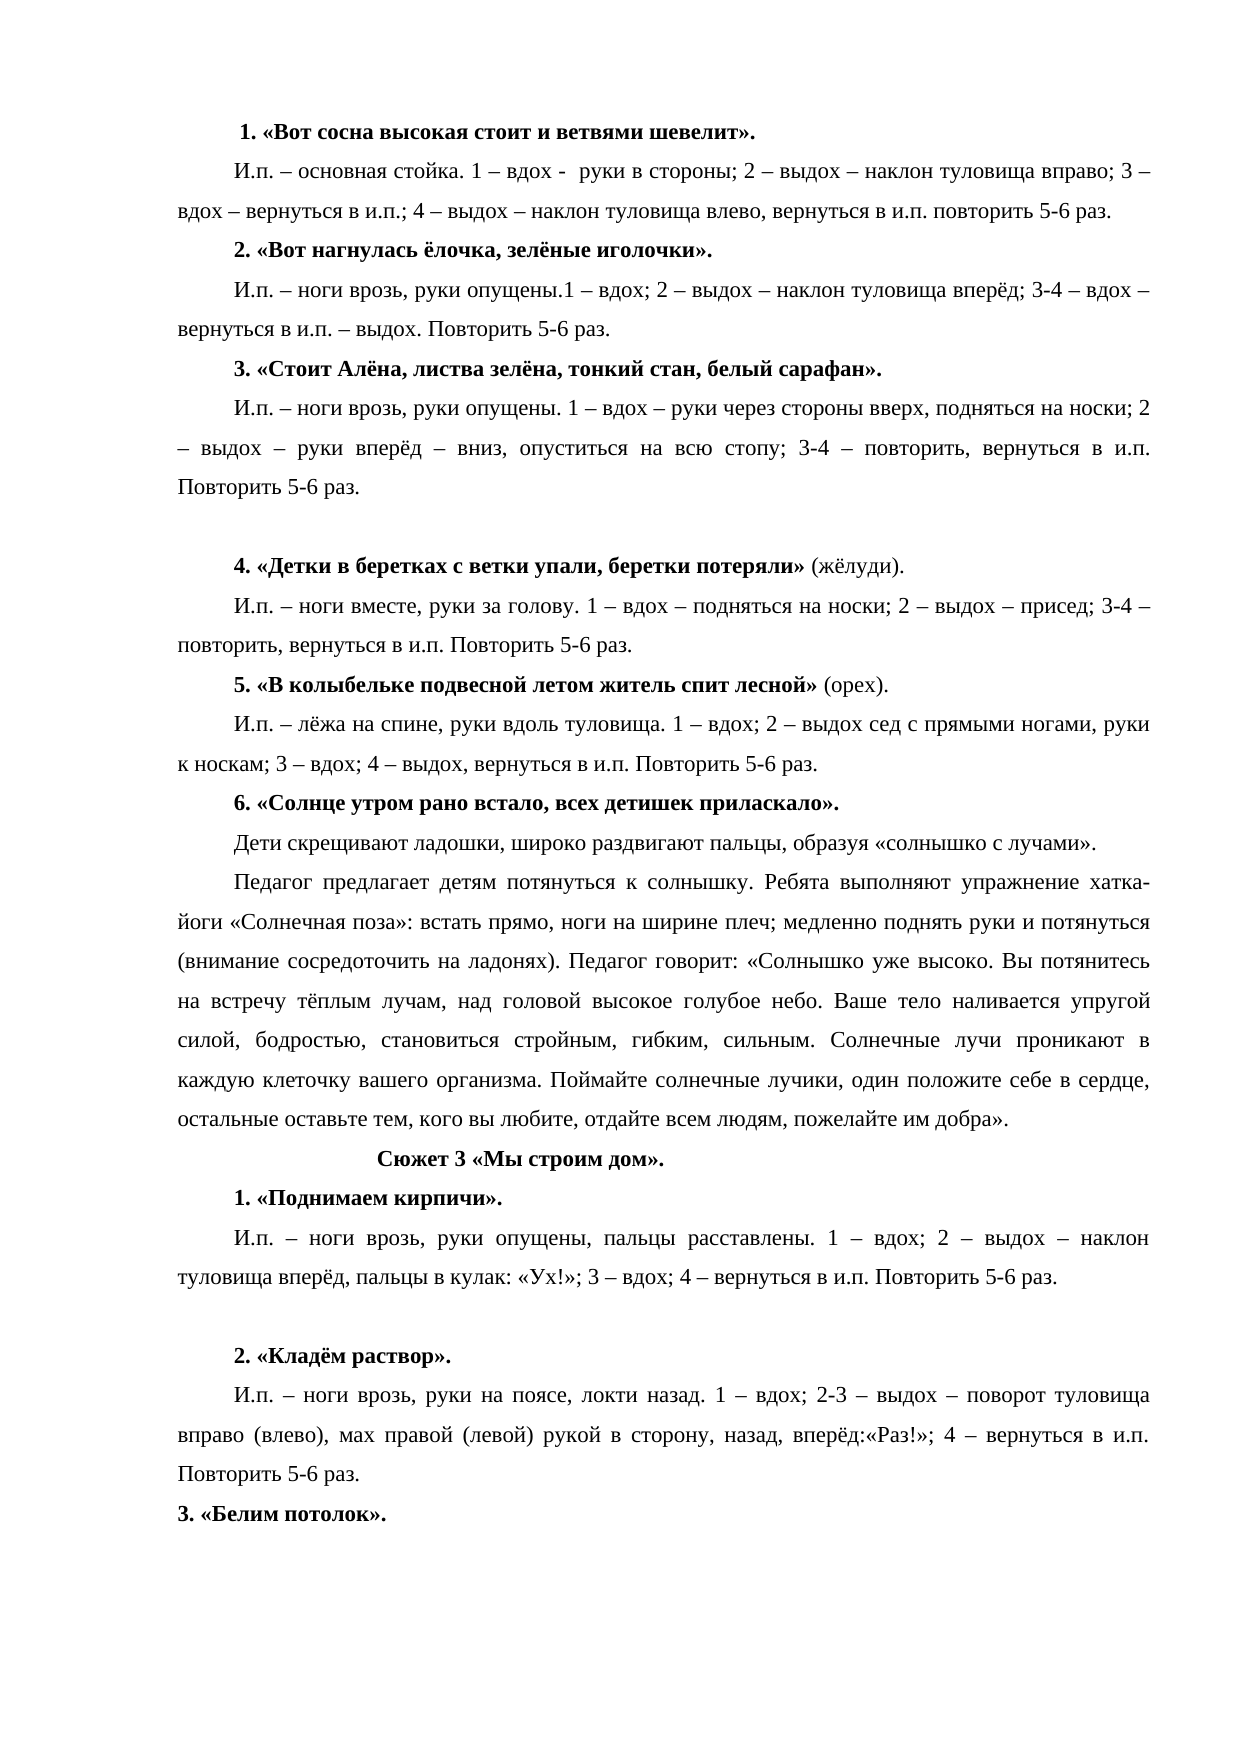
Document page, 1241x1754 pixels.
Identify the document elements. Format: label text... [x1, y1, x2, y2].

text И.п. – ноги врозь, руки опущены, пальцы расставлены. 1 – вдох; 2 – выдох – наклон туловища вперёд, пальцы в кулак: «Ух!»; 3 – вдох; 4 – вернуться в и.п. Повторить 5-6 раз. [177, 1223, 1152, 1289]
text 5. «В колыбельке подвесной летом житель спит лесной» (орех). [177, 671, 1152, 697]
text 1. «Вот сосна высокая стоит и ветвями шевелит». [177, 118, 1152, 144]
text И.п. – ноги врозь, руки опущены.1 – вдох; 2 – выдох – наклон туловища вперёд; 3-4 – вдох – вернуться в и.п. – выдох. Повторить 5-6 раз. [177, 276, 1152, 342]
text 2. «Вот нагнулась ёлочка, зелёные иголочки». [177, 237, 1152, 263]
text 1. «Поднимаем кирпичи». [177, 1184, 1152, 1210]
text Сюжет 3 «Мы строим дом». [177, 1144, 1152, 1171]
text 4. «Детки в беретках с ветки упали, беретки потеряли» (жёлуди). [177, 552, 1152, 579]
text 6. «Солнце утром рано встало, всех детишек приласкало». [177, 789, 1152, 816]
text И.п. – ноги врозь, руки опущены. 1 – вдох – руки через стороны вверх, подняться на носки; 2 – выдох – руки вперёд – вниз, опуститься на всю стопу; 3-4 – повторить, вернуться в и.п. Повторить 5-6 раз. [177, 394, 1152, 500]
text И.п. – ноги врозь, руки на поясе, локти назад. 1 – вдох; 2-3 – выдох – поворот туловища вправо (влево), мах правой (левой) рукой в сторону, назад, вперёд:«Раз!»; 4 – вернуться в и.п. Повторить 5-6 раз. [177, 1381, 1152, 1487]
text Дети скрещивают ладошки, широко раздвигают пальцы, образуя «солнышко с лучами». [177, 829, 1152, 855]
text И.п. – лёжа на спине, руки вдоль туловища. 1 – вдох; 2 – выдох сед с прямыми ногами, руки к носкам; 3 – вдох; 4 – выдох, вернуться в и.п. Повторить 5-6 раз. [177, 710, 1152, 776]
text И.п. – ноги вместе, руки за голову. 1 – вдох – подняться на носки; 2 – выдох – присед; 3-4 – повторить, вернуться в и.п. Повторить 5-6 раз. [177, 592, 1152, 658]
text 2. «Кладём раствор». [177, 1342, 1152, 1368]
text 3. «Белим потолок». [177, 1500, 1152, 1526]
text 3. «Стоит Алёна, листва зелёна, тонкий стан, белый сарафан». [177, 355, 1152, 381]
text И.п. – основная стойка. 1 – вдох - руки в стороны; 2 – выдох – наклон туловища вправо; 3 –вдох – вернуться в и.п.; 4 – выдох – наклон туловища влево, вернуться в и.п. повторить 5-6 раз. [177, 158, 1152, 223]
text Педагог предлагает детям потянуться к солнышку. Ребята выполняют упражнение хатка-йоги «Солнечная поза»: встать прямо, ноги на ширине плеч; медленно поднять руки и потянуться (внимание сосредоточить на ладонях). Педагог говорит: «Солнышко уже высоко. Вы потянитесь на встречу тёплым лучам, над головой высокое голубое небо. Ваше тело наливается упругой силой, бодростью, становиться стройным, гибким, сильным. Солнечные лучи проникают в каждую клеточку вашего организма. Поймайте солнечные лучики, один положите себе в сердце, остальные оставьте тем, кого вы любите, отдайте всем людям, пожелайте им добра». [177, 868, 1152, 1131]
